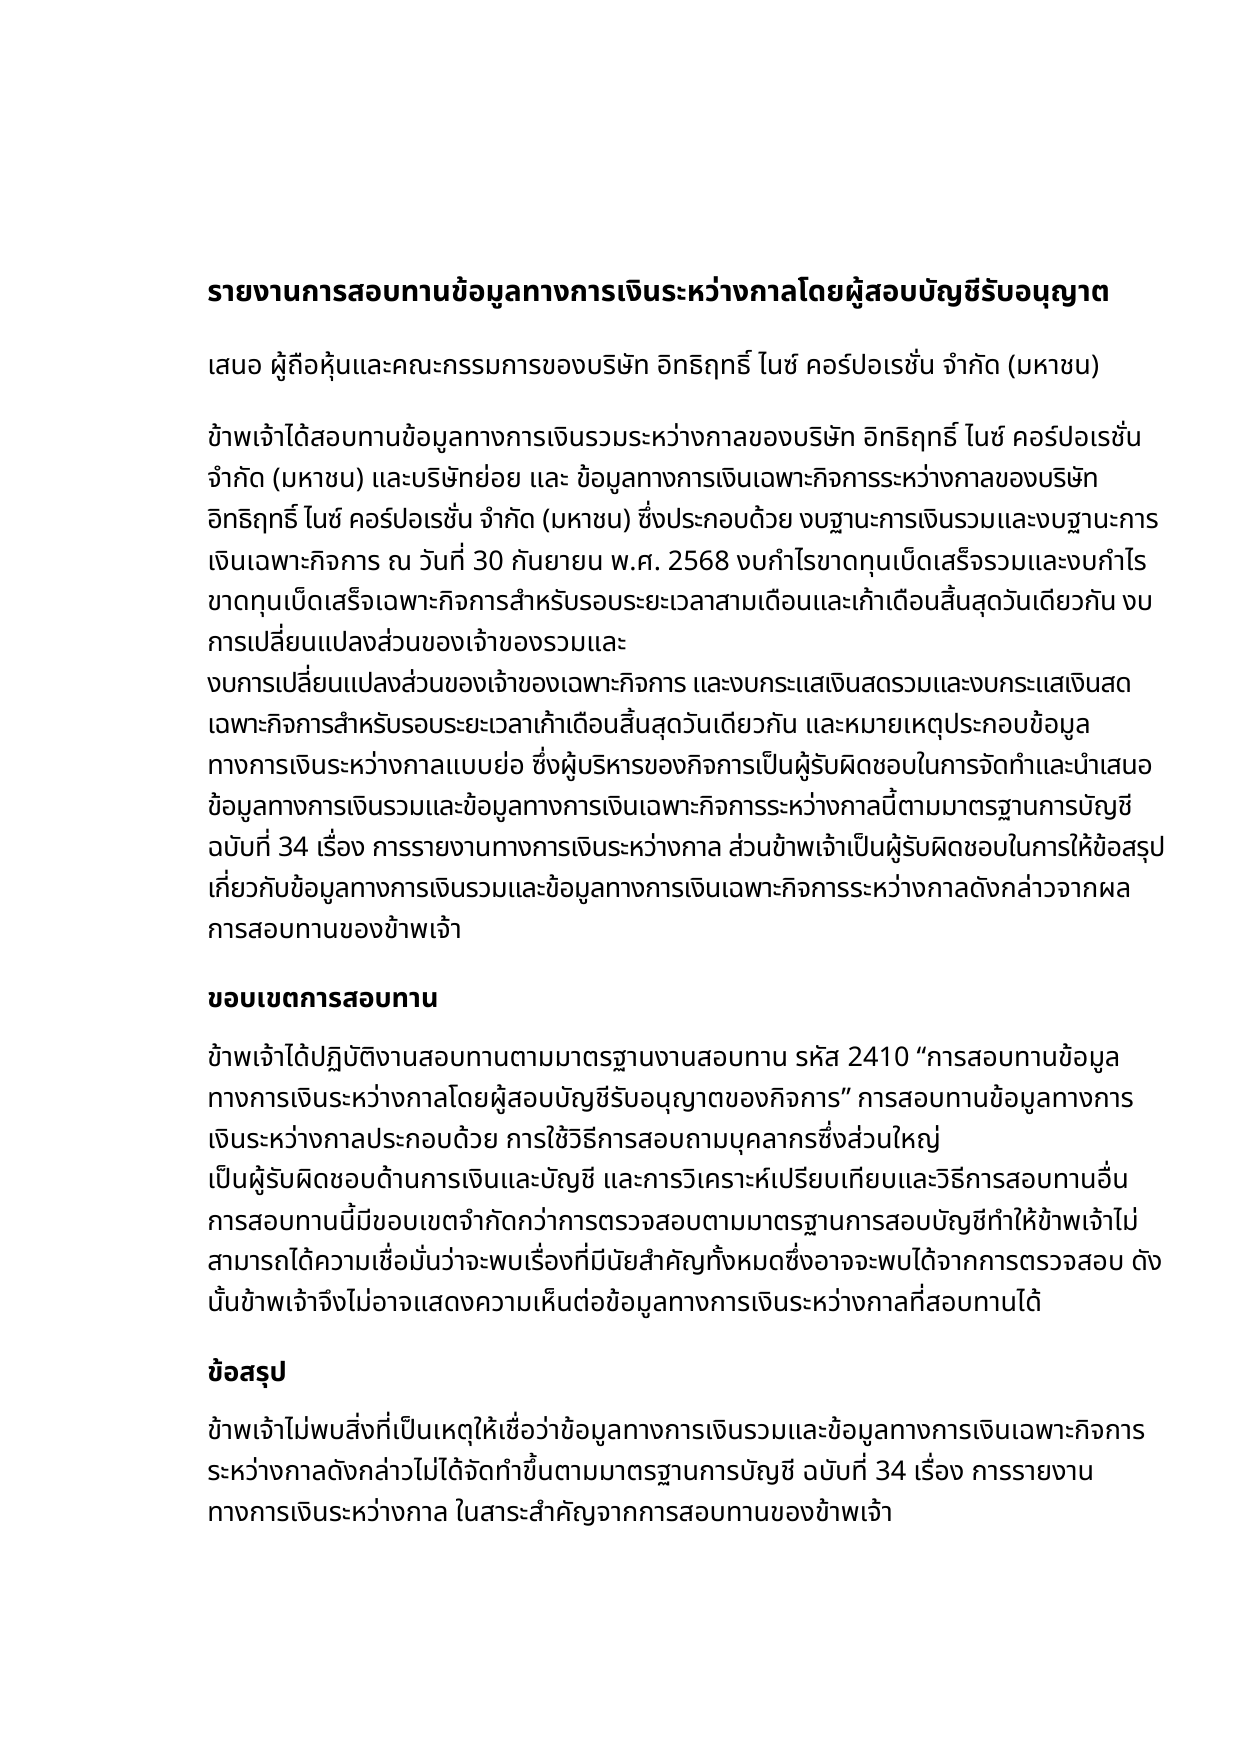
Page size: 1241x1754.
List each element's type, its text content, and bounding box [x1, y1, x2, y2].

text รายงานการสอบทานข้อมูลทางการเงินระหว่างกาลโดยผู้สอบบัญชีรับอนุญาต [207, 270, 1165, 314]
text ขอบเขตการสอบทาน [207, 979, 1165, 1020]
text ข้าพเจ้าได้ปฏิบัติงานสอบทานตามมาตรฐานงานสอบทาน รหัส 2410 “การสอบทานข้อมูลทางการเงินระหว่างกาลโดยผู้สอบบัญชีรับอนุญาตของกิจการ” การสอบทานข้อมูลทางการเงินระหว่างกาลประกอบด้วย การใช้วิธีการสอบถามบุคลากรซึ่งส่วนใหญ่ เป็นผู้รับผิดชอบด้านการเงินและบัญชี และการวิเคราะห์เปรียบเทียบและวิธีการสอบทานอื่น การสอบทานนี้มีขอบเขตจำกัดกว่าการตรวจสอบตามมาตรฐานการสอบบัญชีทำให้ข้าพเจ้าไม่สามารถได้ความเชื่อมั่นว่าจะพบเรื่องที่มีนัยสำคัญทั้งหมดซึ่งอาจจะพบได้จากการตรวจสอบ ดังนั้นข้าพเจ้าจึงไม่อาจแสดงความเห็นต่อข้อมูลทางการเงินระหว่างกาลที่สอบทานได้ [207, 1037, 1165, 1324]
text ข้าพเจ้าได้สอบทานข้อมูลทางการเงินรวมระหว่างกาลของบริษัท อิทธิฤทธิ์ ไนซ์ คอร์ปอเรชั่น จำกัด (มหาชน) และบริษัทย่อย และ ข้อมูลทางการเงินเฉพาะกิจการระหว่างกาลของบริษัท อิทธิฤทธิ์ ไนซ์ คอร์ปอเรชั่น จำกัด (มหาชน) ซึ่งประกอบด้วย งบฐานะการเงินรวมและงบฐานะการเงินเฉพาะกิจการ ณ วันที่ 30 กันยายน พ.ศ. 2568 งบกำไรขาดทุนเบ็ดเสร็จรวมและงบกำไรขาดทุนเบ็ดเสร็จเฉพาะกิจการสำหรับรอบระยะเวลาสามเดือนและเก้าเดือนสิ้นสุดวันเดียวกัน งบการเปลี่ยนแปลงส่วนของเจ้าของรวมและ งบการเปลี่ยนแปลงส่วนของเจ้าของเฉพาะกิจการ และงบกระแสเงินสดรวมและงบกระแสเงินสดเฉพาะกิจการสำหรับรอบระยะเวลาเก้าเดือนสิ้นสุดวันเดียวกัน และหมายเหตุประกอบข้อมูลทางการเงินระหว่างกาลแบบย่อ ซึ่งผู้บริหารของกิจการเป็นผู้รับผิดชอบในการจัดทำและนำเสนอข้อมูลทางการเงินรวมและข้อมูลทางการเงินเฉพาะกิจการระหว่างกาลนี้ตามมาตรฐานการบัญชี ฉบับที่ 34 เรื่อง การรายงานทางการเงินระหว่างกาล ส่วนข้าพเจ้าเป็นผู้รับผิดชอบในการให้ข้อสรุปเกี่ยวกับข้อมูลทางการเงินรวมและข้อมูลทางการเงินเฉพาะกิจการระหว่างกาลดังกล่าวจากผลการสอบทานของข้าพเจ้า [207, 418, 1165, 951]
text ข้าพเจ้าไม่พบสิ่งที่เป็นเหตุให้เชื่อว่าข้อมูลทางการเงินรวมและข้อมูลทางการเงินเฉพาะกิจการระหว่างกาลดังกล่าวไม่ได้จัดทำขึ้นตามมาตรฐานการบัญชี ฉบับที่ 34 เรื่อง การรายงานทางการเงินระหว่างกาล ในสาระสำคัญจากการสอบทานของข้าพเจ้า [207, 1410, 1165, 1533]
text เสนอ ผู้ถือหุ้นและคณะกรรมการของบริษัท อิทธิฤทธิ์ ไนซ์ คอร์ปอเรชั่น จำกัด (มหาชน) [207, 345, 1165, 386]
text ข้อสรุป [207, 1352, 1165, 1393]
